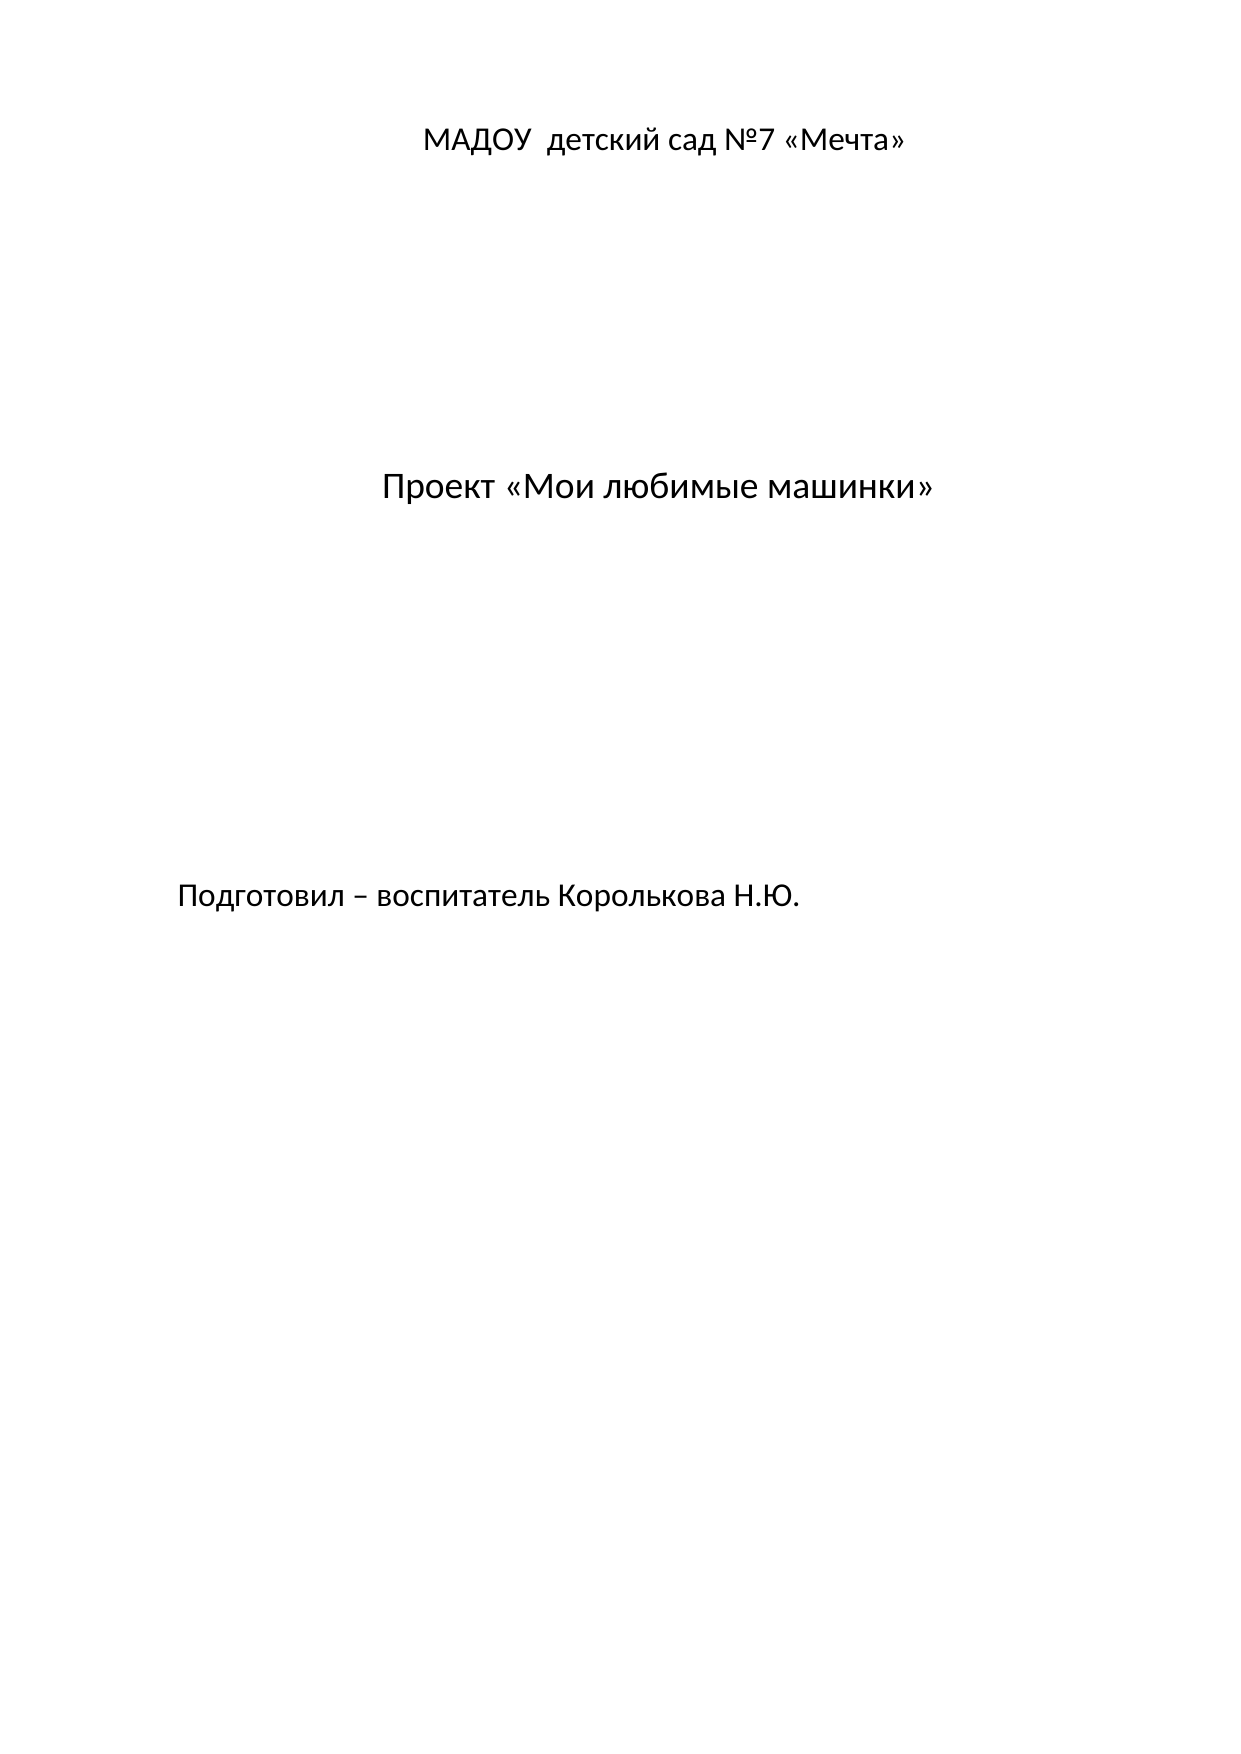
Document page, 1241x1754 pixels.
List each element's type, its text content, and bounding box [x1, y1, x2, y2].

text Проект «Мои любимые машинки» [177, 462, 1152, 508]
text МАДОУ детский сад №7 «Мечта» [177, 118, 1152, 159]
text Подготовил – воспитатель Королькова Н.Ю. [177, 874, 1152, 914]
